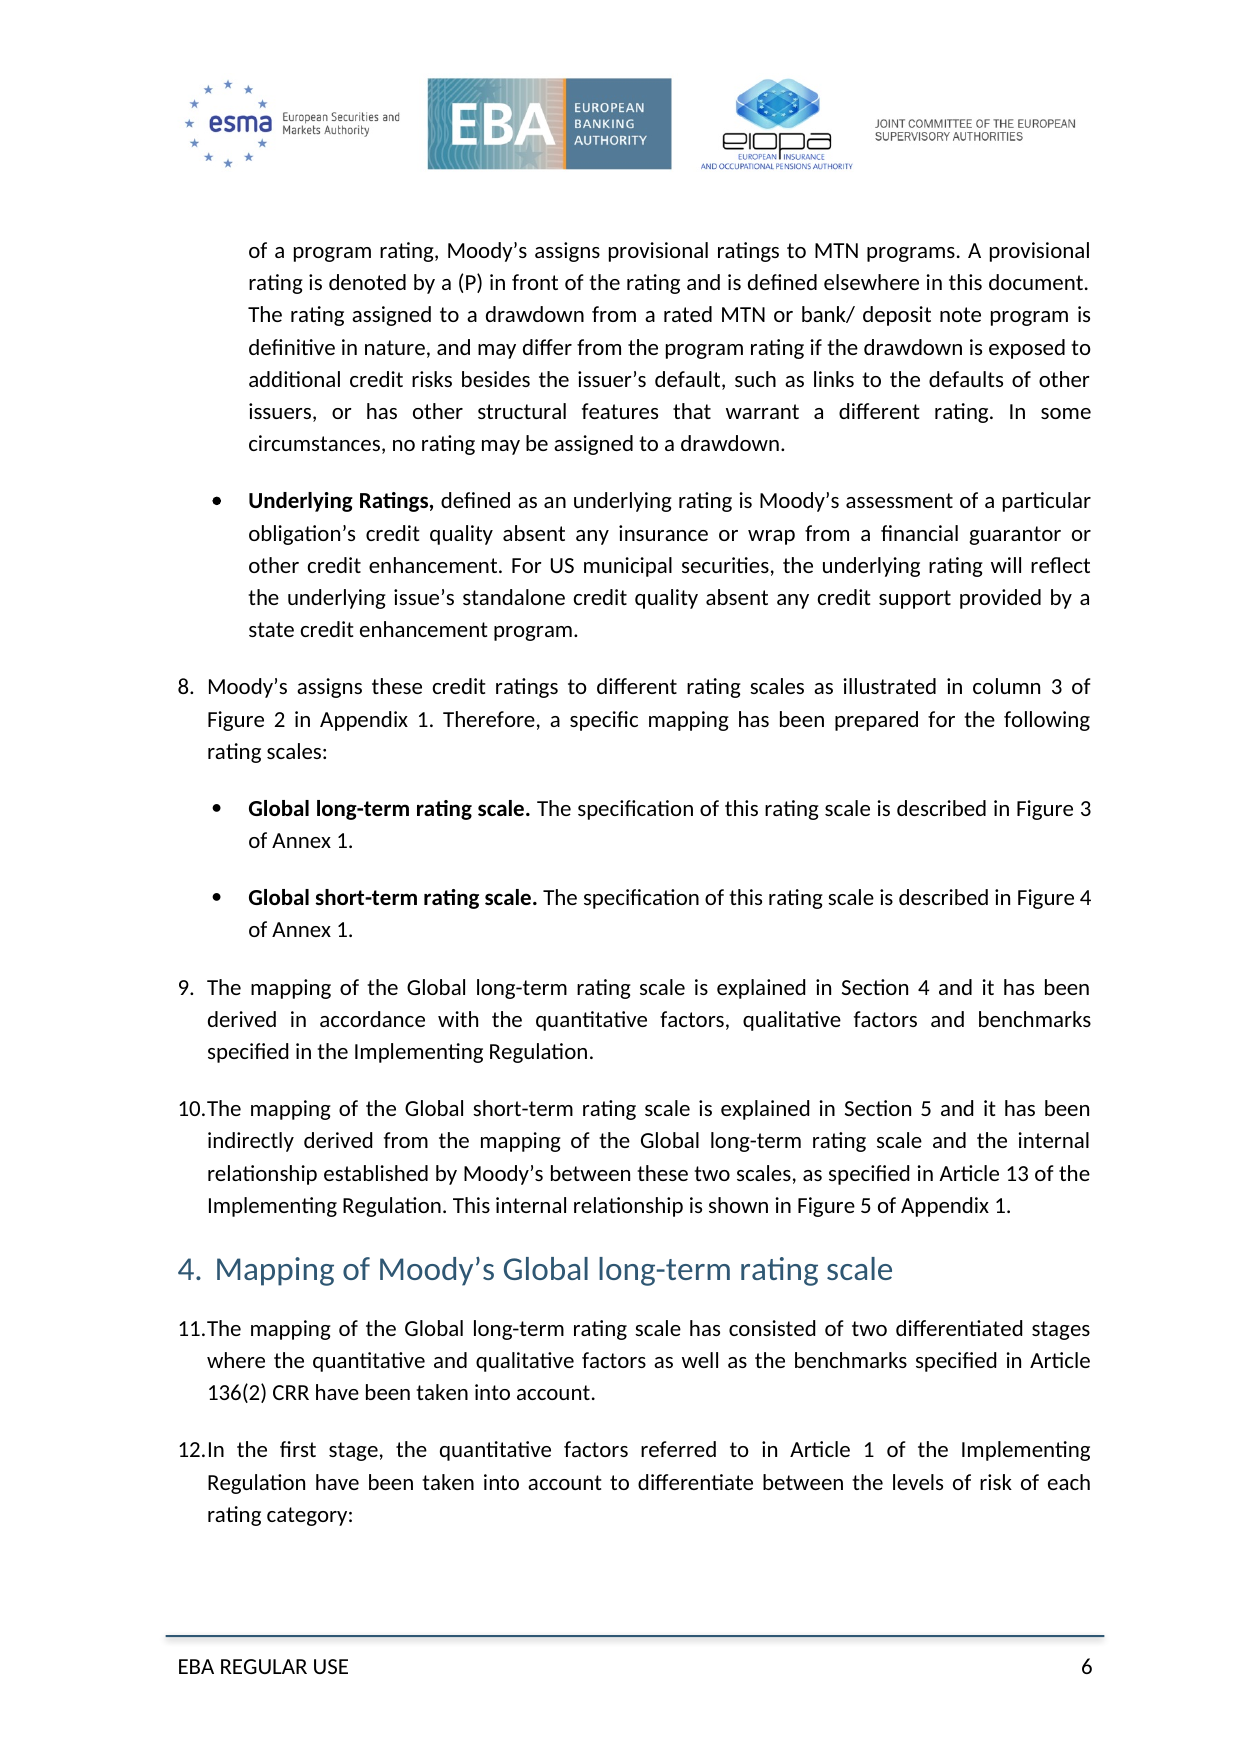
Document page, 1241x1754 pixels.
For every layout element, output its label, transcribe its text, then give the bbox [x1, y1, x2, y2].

title Mapping of Moody’s Global long-term rating scale [177, 1248, 1092, 1289]
list Moody’s assigns these credit ratings to different rating scales as illustrated in column 3 of Figure 2 in Appendix 1. Therefore, a specific mapping has been prepared for the following rating scales: [177, 672, 1092, 765]
text Global long-term rating scale. The specification of this rating scale is described in Figure 3 of Annex 1. [213, 794, 1092, 854]
list In the first stage, the quantitative factors referred to in Article 1 of the Implementing Regulation have been taken into account to differentiate between the levels of risk of each rating category: [177, 1435, 1092, 1528]
list The mapping of the Global short-term rating scale is explained in Section 5 and it has been indirectly derived from the mapping of the Global long-term rating scale and the internal relationship established by Moody’s between these two scales, as specified in Article 13 of the Implementing Regulation. This internal relationship is shown in Figure 5 of Appendix 1. [177, 1094, 1092, 1219]
list The mapping of the Global long-term rating scale is explained in Section 4 and it has been derived in accordance with the quantitative factors, qualitative factors and benchmarks specified in the Implementing Regulation. [177, 973, 1092, 1065]
picture [177, 73, 1088, 174]
text Underlying Ratings, defined as an underlying rating is Moody’s assessment of a particular obligation’s credit quality absent any insurance or wrap from a financial guarantor or other credit enhancement. For US municipal securities, the underlying rating will reflect the underlying issue’s standalone credit quality absent any credit support provided by a state credit enhancement program. [213, 487, 1092, 643]
list The mapping of the Global long-term rating scale has consisted of two differentiated stages where the quantitative and qualitative factors as well as the benchmarks specified in Article 136(2) CRR have been taken into account. [177, 1314, 1092, 1406]
text Global short-term rating scale. The specification of this rating scale is described in Figure 4 of Annex 1. [213, 883, 1092, 944]
